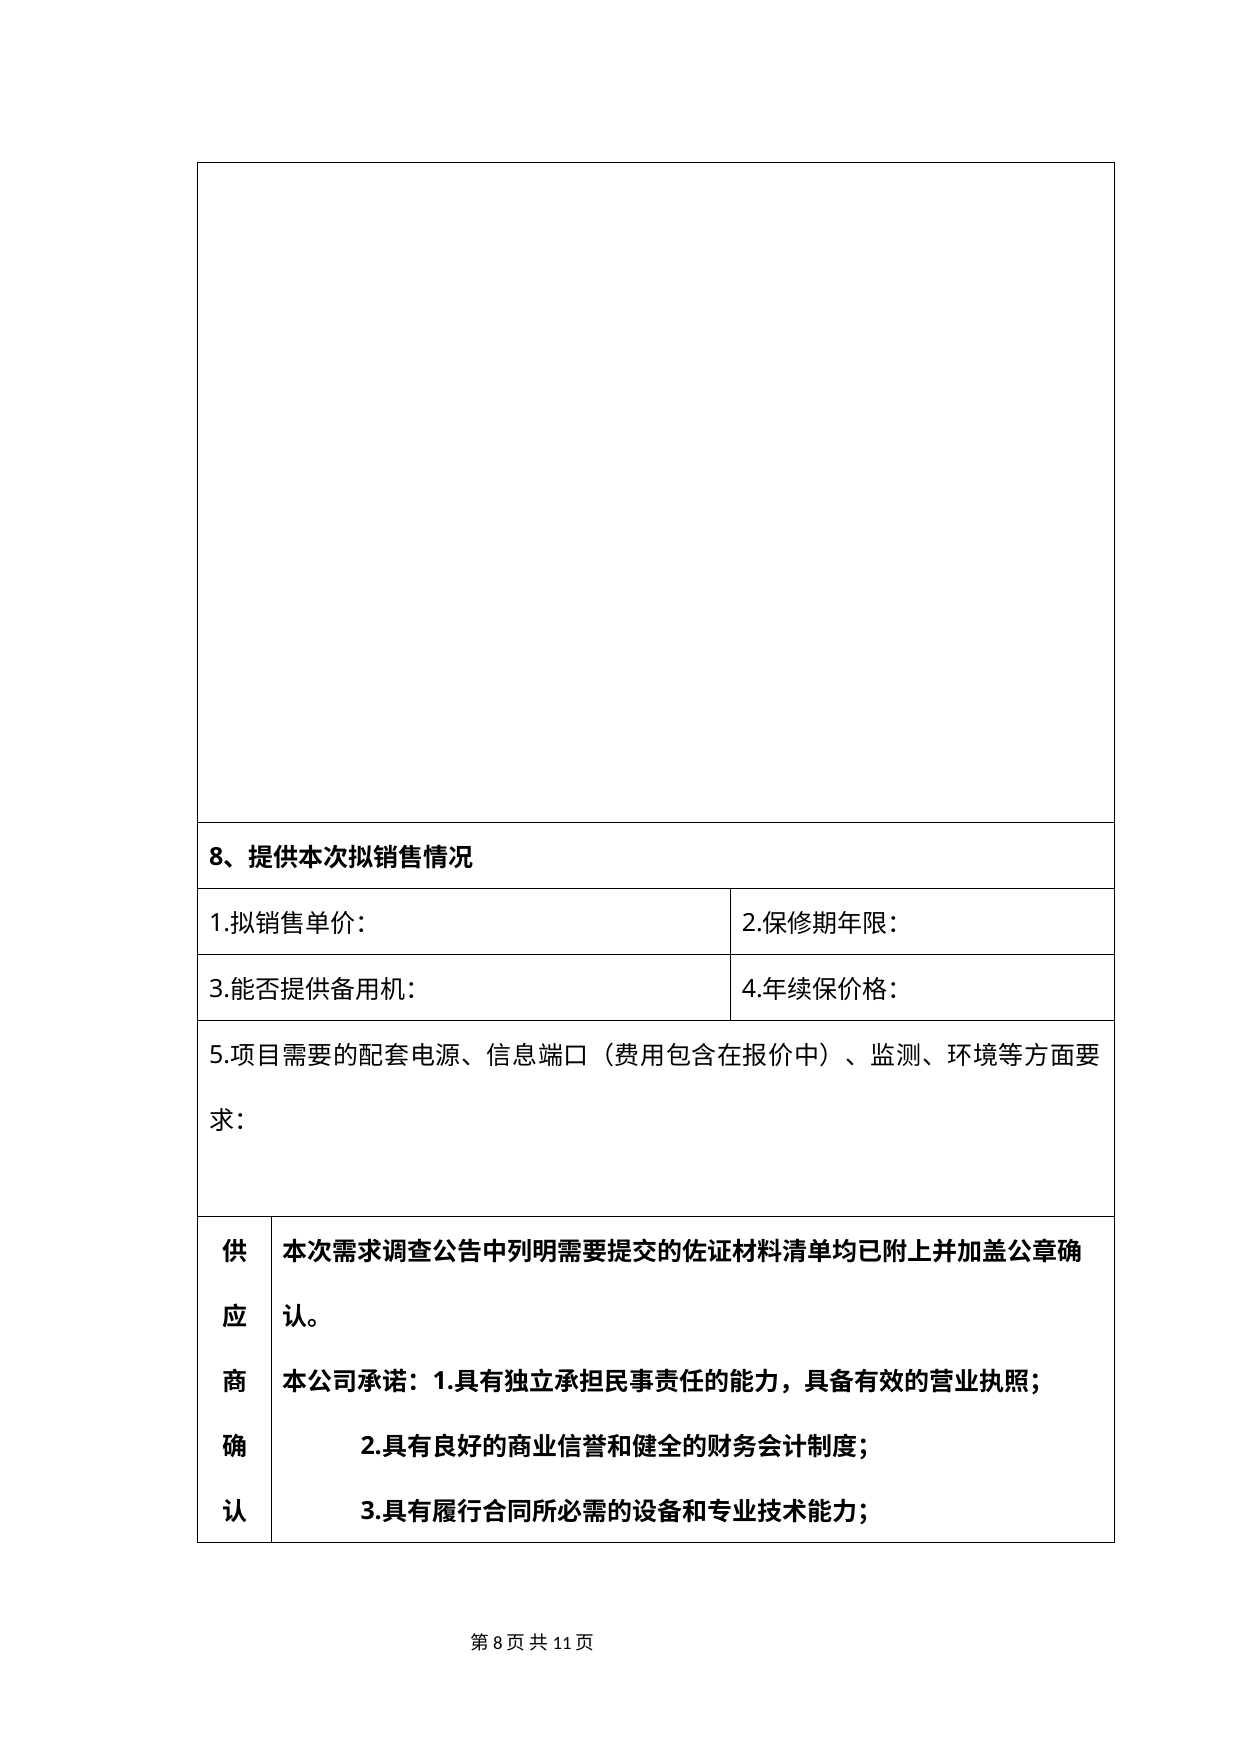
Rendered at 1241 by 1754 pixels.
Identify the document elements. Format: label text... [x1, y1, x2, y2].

table_cell 8、提供本次拟销售情况 [198, 823, 1114, 888]
table_cell 4.年续保价格： [731, 955, 1114, 1020]
table_cell 5.项目需要的配套电源、信息端口（费用包含在报价中）、监测、环境等方面要求： [198, 1021, 1114, 1216]
table_cell [198, 163, 1114, 822]
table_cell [272, 1217, 1114, 1542]
table_cell 供 应 商 确 认 [198, 1217, 271, 1542]
table_cell 2.保修期年限： [731, 889, 1114, 954]
table_cell 1.拟销售单价： [198, 889, 730, 954]
table_cell 3.能否提供备用机： [198, 955, 730, 1020]
